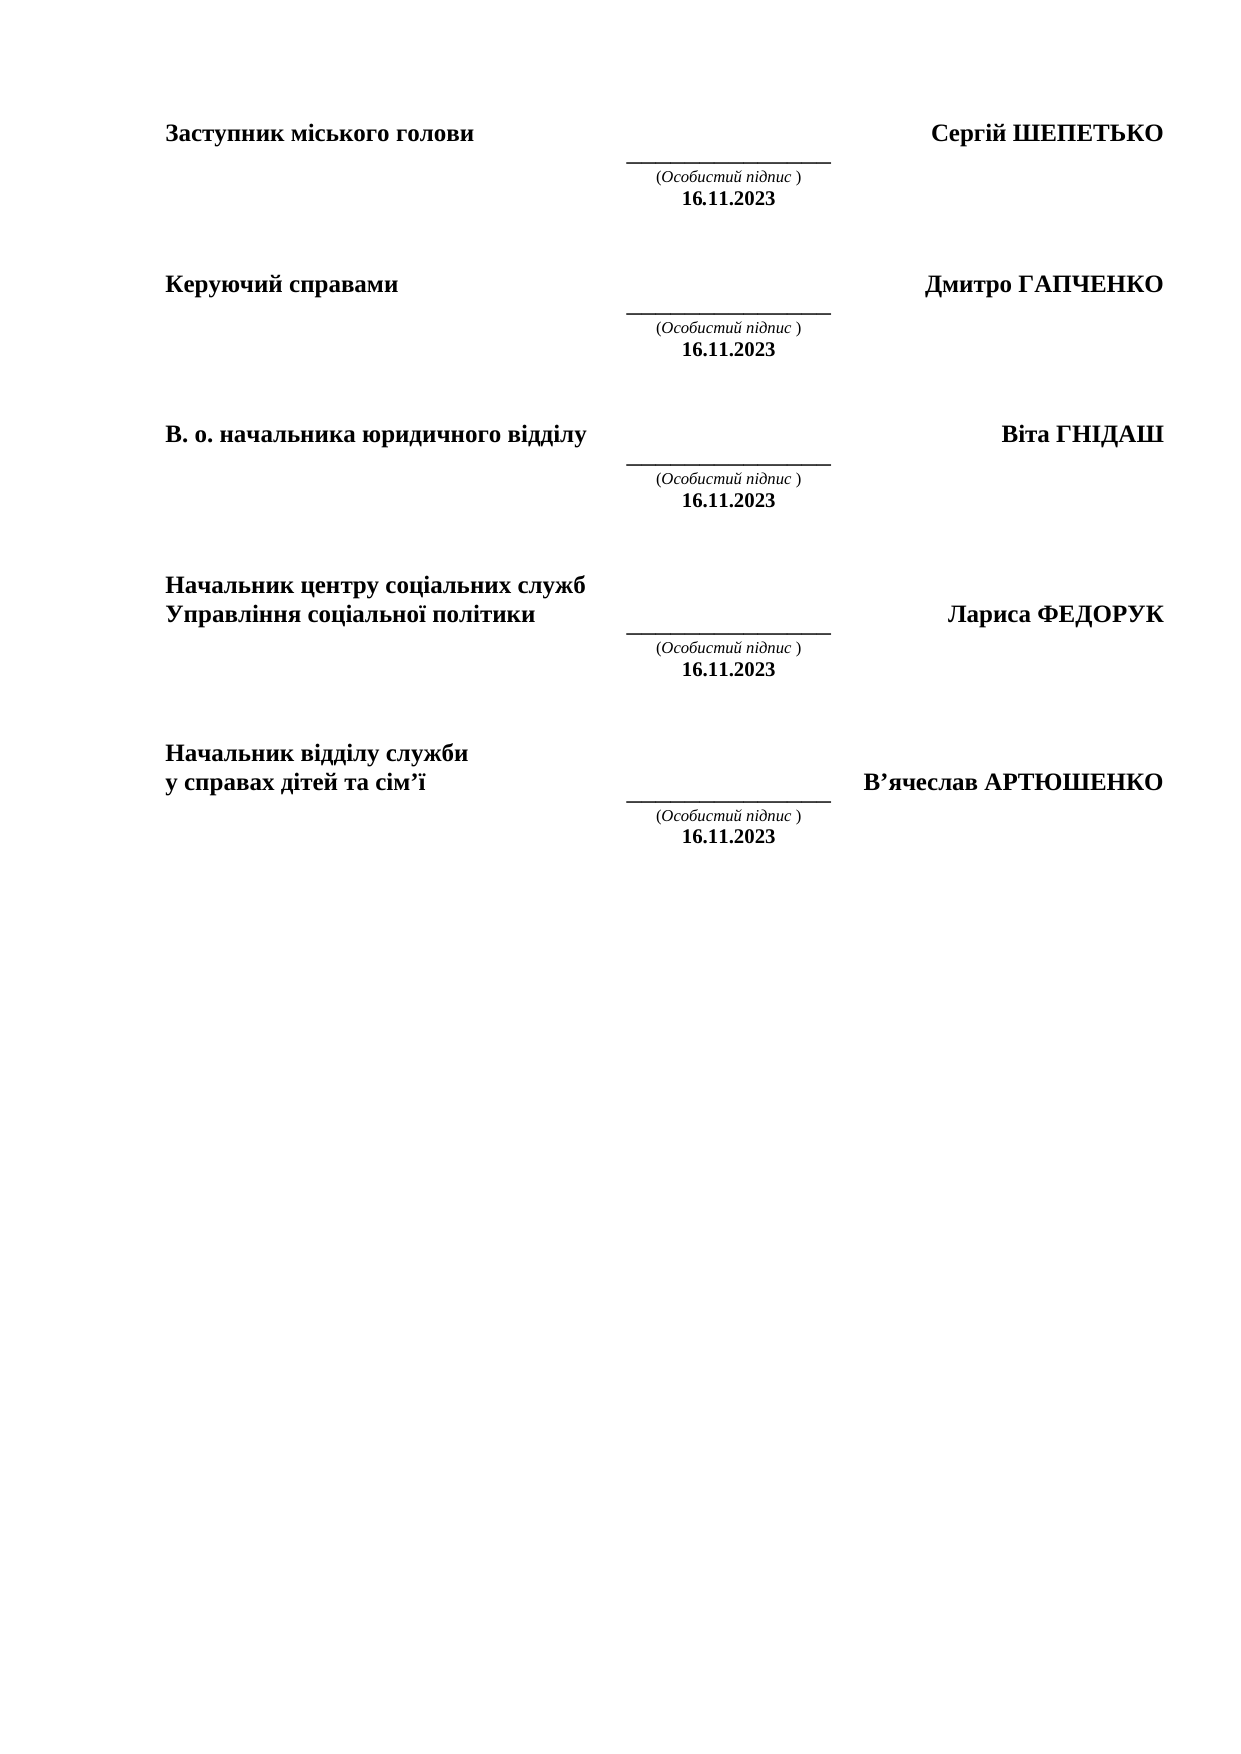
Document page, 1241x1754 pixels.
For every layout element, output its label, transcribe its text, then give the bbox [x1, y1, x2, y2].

table_cell ______________ (Особистий підпис ) 16.11.2023 [611, 420, 846, 570]
table_cell ______________ (Особистий підпис ) 16.11.2023 [611, 738, 846, 906]
table_cell Начальник центру соціальних служб Управління соціальної політики [154, 570, 611, 738]
table_cell Начальник відділу служби у справах дітей та сім’ї [154, 738, 611, 906]
table_cell ______________ (Особистий підпис ) 16.11.2023 [611, 570, 846, 738]
table_header Заступник міського голови [154, 118, 611, 269]
table_cell В’ячеслав АРТЮШЕНКО [846, 738, 1175, 906]
table_cell ______________ (Особистий підпис ) 16.11.2023 [611, 269, 846, 419]
table_cell Віта ГНІДАШ [846, 420, 1175, 570]
table_cell Керуючий справами [154, 269, 611, 419]
table_header Сергій ШЕПЕТЬКО [846, 118, 1175, 269]
table_cell В. о. начальника юридичного відділу [154, 420, 611, 570]
table_cell Лариса ФЕДОРУК [846, 570, 1175, 738]
table_cell Дмитро ГАПЧЕНКО [846, 269, 1175, 419]
table_header ______________ (Особистий підпис ) 16.11.2023 [611, 118, 846, 269]
